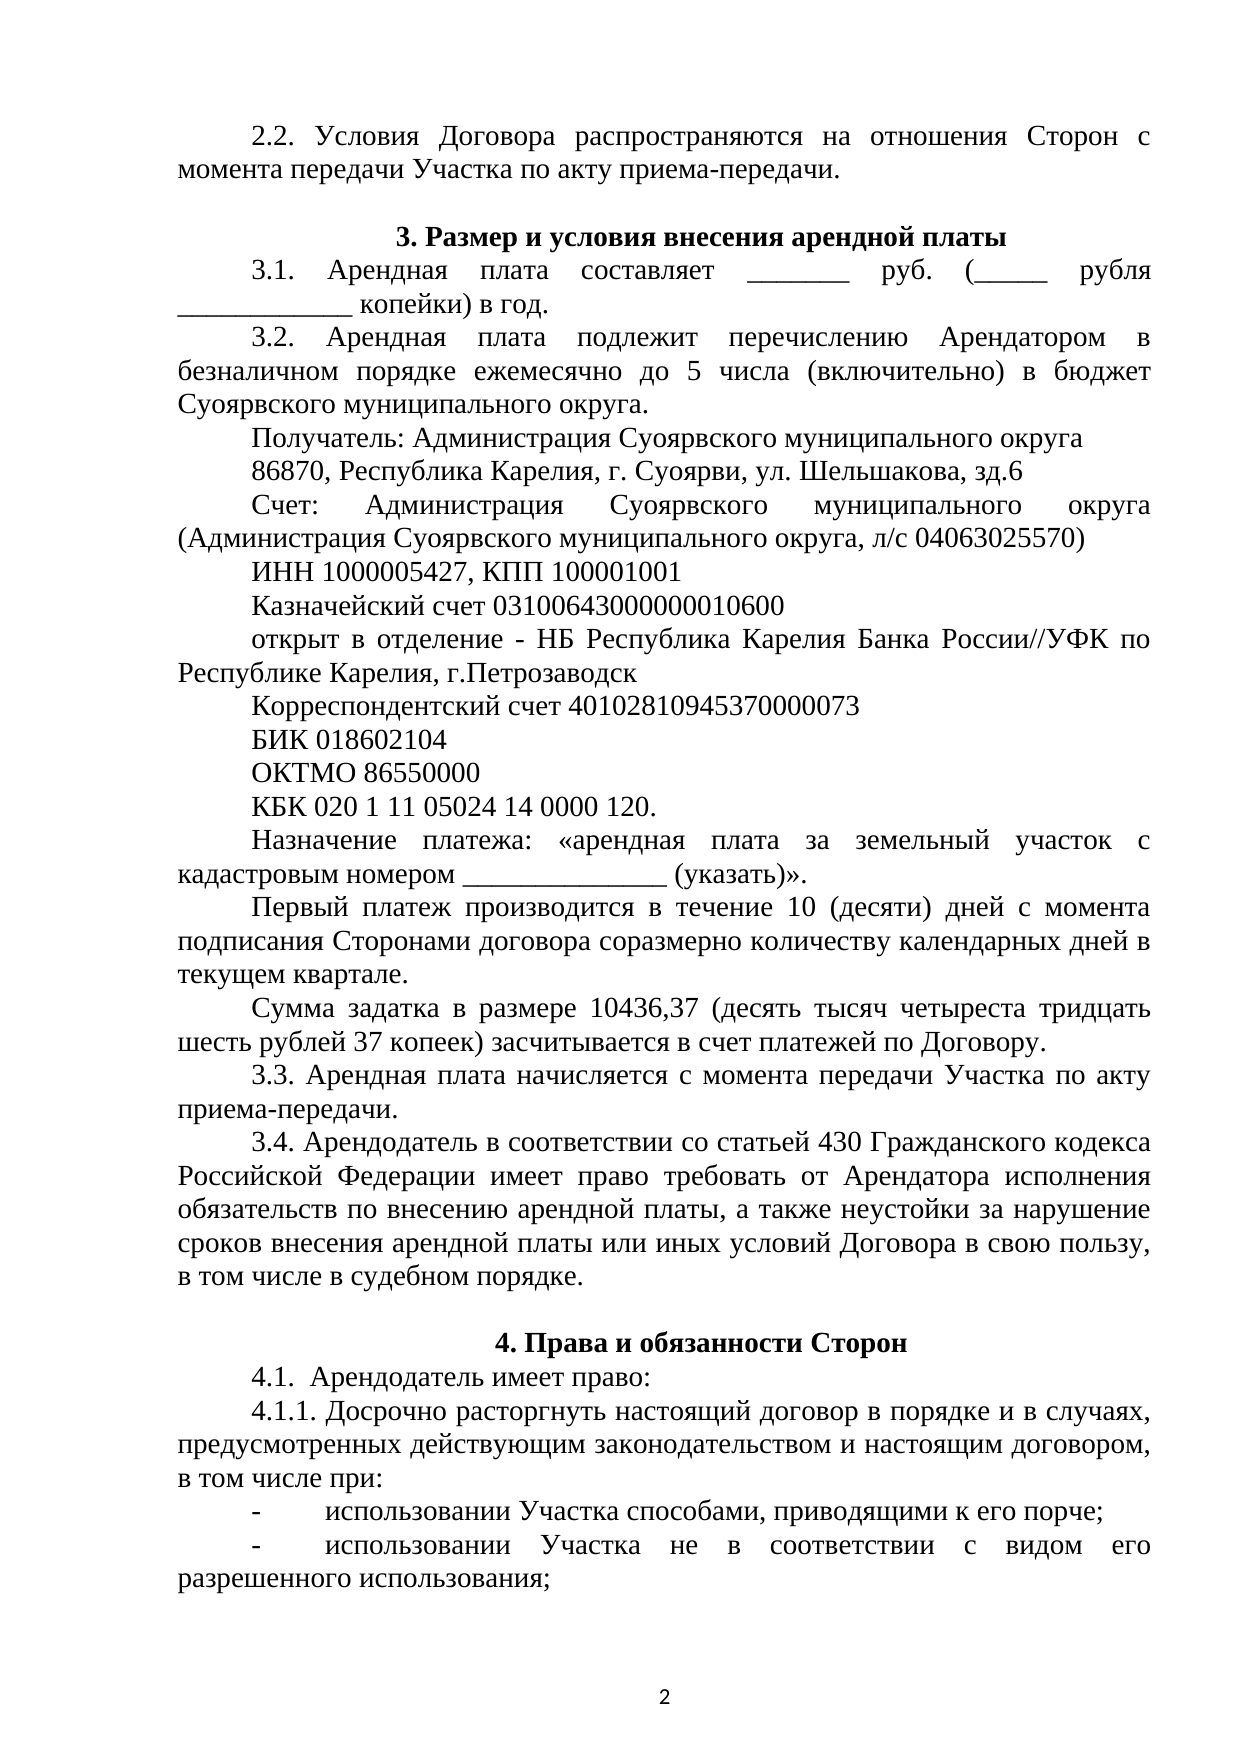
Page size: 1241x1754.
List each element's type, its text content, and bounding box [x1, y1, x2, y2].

text 3.2. Арендная плата подлежит перечислению Арендатором в безналичном порядке ежемесячно до 5 числа (включительно) в бюджет Суоярвского муниципального округа. [177, 319, 1152, 420]
text Назначение платежа: «арендная плата за земельный участок с кадастровым номером ______________ (указать)». [177, 822, 1152, 889]
text 86870, Республика Карелия, г. Суоярви, ул. Шельшакова, зд.6 [177, 453, 1152, 487]
text открыт в отделение - НБ Республика Карелия Банка России//УФК по Республике Карелия, г.Петрозаводск [177, 621, 1152, 688]
text ИНН 1000005427, КПП 100001001 [177, 554, 1152, 588]
text 3.4. Арендодатель в соответствии со статьей 430 Гражданского кодекса Российской Федерации имеет право требовать от Арендатора исполнения обязательств по внесению арендной платы, а также неустойки за нарушение сроков внесения арендной платы или иных условий Договора в свою пользу, в том числе в судебном порядке. [177, 1124, 1152, 1292]
text БИК 018602104 [177, 722, 1152, 755]
text Счет: Администрация Суоярвского муниципального округа (Администрация Суоярвского муниципального округа, л/с 04063025570) [177, 487, 1152, 554]
text КБК 020 1 11 05024 14 0000 120. [177, 789, 1152, 822]
text 4.1.1. Досрочно расторгнуть настоящий договор в порядке и в случаях, предусмотренных действующим законодательством и настоящим договором, в том числе при: [177, 1393, 1152, 1493]
text Казначейский счет 03100643000000010600 [177, 588, 1152, 621]
text 3.3. Арендная плата начисляется с момента передачи Участка по акту приема-передачи. [177, 1057, 1152, 1124]
text Первый платеж производится в течение 10 (десяти) дней с момента подписания Сторонами договора соразмерно количеству календарных дней в текущем квартале. [177, 889, 1152, 990]
text ОКТМО 86550000 [177, 755, 1152, 789]
text Сумма задатка в размере 10436,37 (десять тысяч четыреста тридцать шесть рублей 37 копеек) засчитывается в счет платежей по Договору. [177, 990, 1152, 1057]
text Корреспондентский счет 40102810945370000073 [177, 688, 1152, 722]
text 3. Размер и условия внесения арендной платы [177, 219, 1152, 252]
text - использовании Участка способами, приводящими к его порче; [177, 1493, 1152, 1527]
text 4. Права и обязанности Сторон [177, 1326, 1152, 1359]
text - использовании Участка не в соответствии с видом его разрешенного использования; [177, 1527, 1152, 1594]
text 4.1. Арендодатель имеет право: [177, 1359, 1152, 1393]
text Получатель: Администрация Суоярвского муниципального округа [177, 420, 1152, 453]
text 3.1. Арендная плата составляет _______ руб. (_____ рубля ____________ копейки) в год. [177, 252, 1152, 319]
text 2.2. Условия Договора распространяются на отношения Сторон с момента передачи Участка по акту приема-передачи. [177, 118, 1152, 185]
